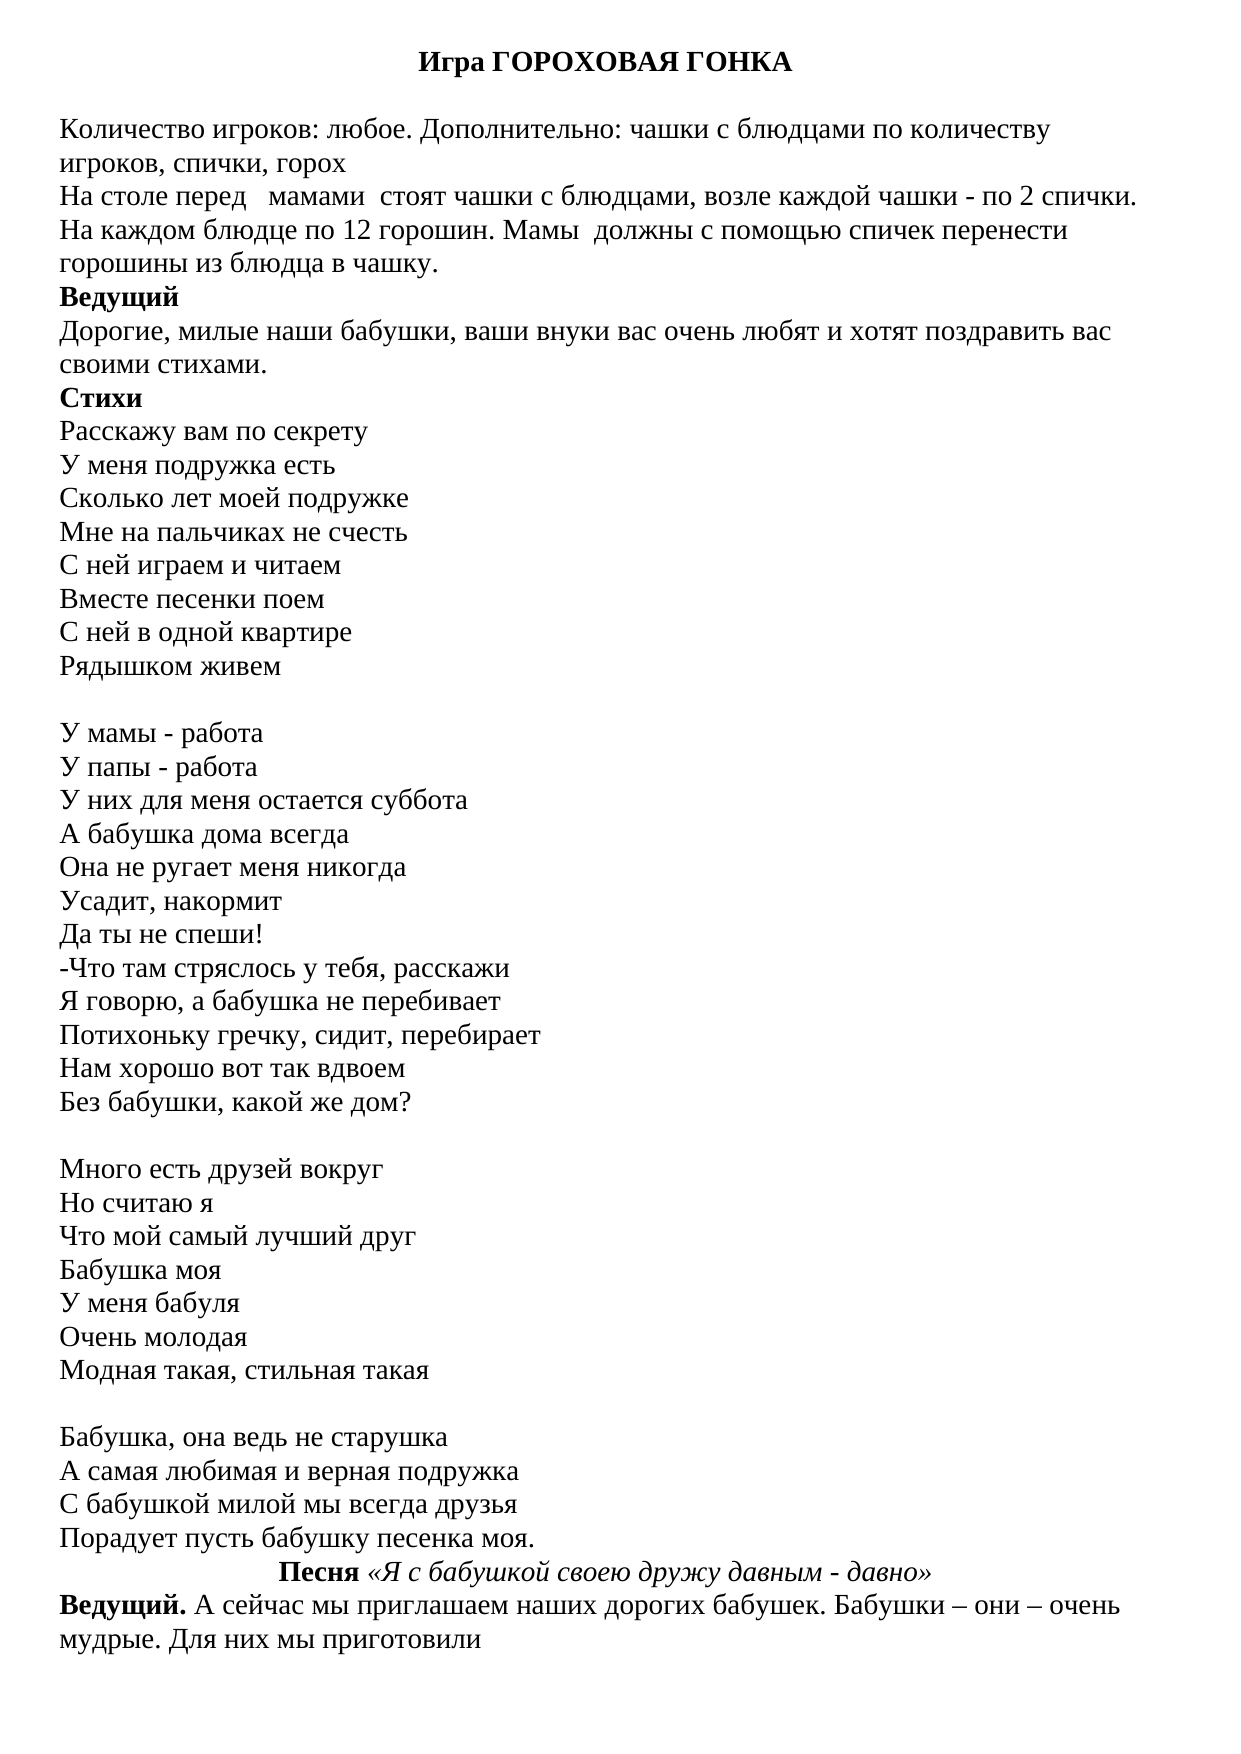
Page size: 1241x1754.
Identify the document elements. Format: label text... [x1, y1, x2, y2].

text Дорогие, милые наши бабушки, ваши внуки вас очень любят и хотят поздравить вас своими стихами. [59, 313, 1152, 380]
text Ведущий. А сейчас мы приглашаем наших дорогих бабушек. Бабушки – они – очень мудрые. Для них мы приготовили [59, 1587, 1152, 1654]
text Вместе песенки поем [59, 581, 1152, 614]
text Сколько лет моей подружке [59, 480, 1152, 514]
text Да ты не спеши! [59, 916, 1152, 950]
text Бабушка, она ведь не старушка [59, 1419, 1152, 1453]
text Игра ГОРОХОВАЯ ГОНКА [59, 44, 1152, 78]
text Усадит, накормит [59, 883, 1152, 916]
text -Что там стряслось у тебя, расскажи [59, 950, 1152, 983]
text Без бабушки, какой же дом? [59, 1084, 1152, 1118]
text У них для меня остается суббота [59, 782, 1152, 816]
text Очень молодая [59, 1319, 1152, 1352]
text Модная такая, стильная такая [59, 1352, 1152, 1386]
text У меня бабуля [59, 1285, 1152, 1319]
text Порадует пусть бабушку песенка моя. [59, 1520, 1152, 1554]
text Расскажу вам по секрету [59, 413, 1152, 447]
text С ней играем и читаем [59, 547, 1152, 581]
text С бабушкой милой мы всегда друзья [59, 1487, 1152, 1520]
text Количество игроков: любое. Дополнительно: чашки с блюдцами по количеству игроков, спички, горох [59, 111, 1152, 178]
text Потихоньку гречку, сидит, перебирает [59, 1017, 1152, 1051]
text На столе перед мамами стоят чашки с блюдцами, возле каждой чашки - по 2 спички. На каждом блюдце по 12 горошин. Мамы должны с помощью спичек перенести горошины из блюдца в чашку. Ведущий [59, 178, 1152, 313]
text Но считаю я [59, 1185, 1152, 1218]
text Она не ругает меня никогда [59, 849, 1152, 883]
text У папы - работа [59, 749, 1152, 782]
text Я говорю, а бабушка не перебивает [59, 983, 1152, 1017]
text У меня подружка есть [59, 447, 1152, 480]
text Нам хорошо вот так вдвоем [59, 1051, 1152, 1084]
text У мамы - работа [59, 715, 1152, 749]
text Рядышком живем [59, 648, 1152, 682]
text С ней в одной квартире [59, 614, 1152, 648]
text А бабушка дома всегда [59, 816, 1152, 849]
text Бабушка моя [59, 1252, 1152, 1285]
text Много есть друзей вокруг [59, 1151, 1152, 1185]
text Что мой самый лучший друг [59, 1218, 1152, 1252]
text Стихи [59, 380, 1152, 413]
text Мне на пальчиках не счесть [59, 514, 1152, 547]
text Песня «Я с бабушкой своею дружу давным - давно» [59, 1554, 1152, 1587]
text А самая любимая и верная подружка [59, 1453, 1152, 1487]
